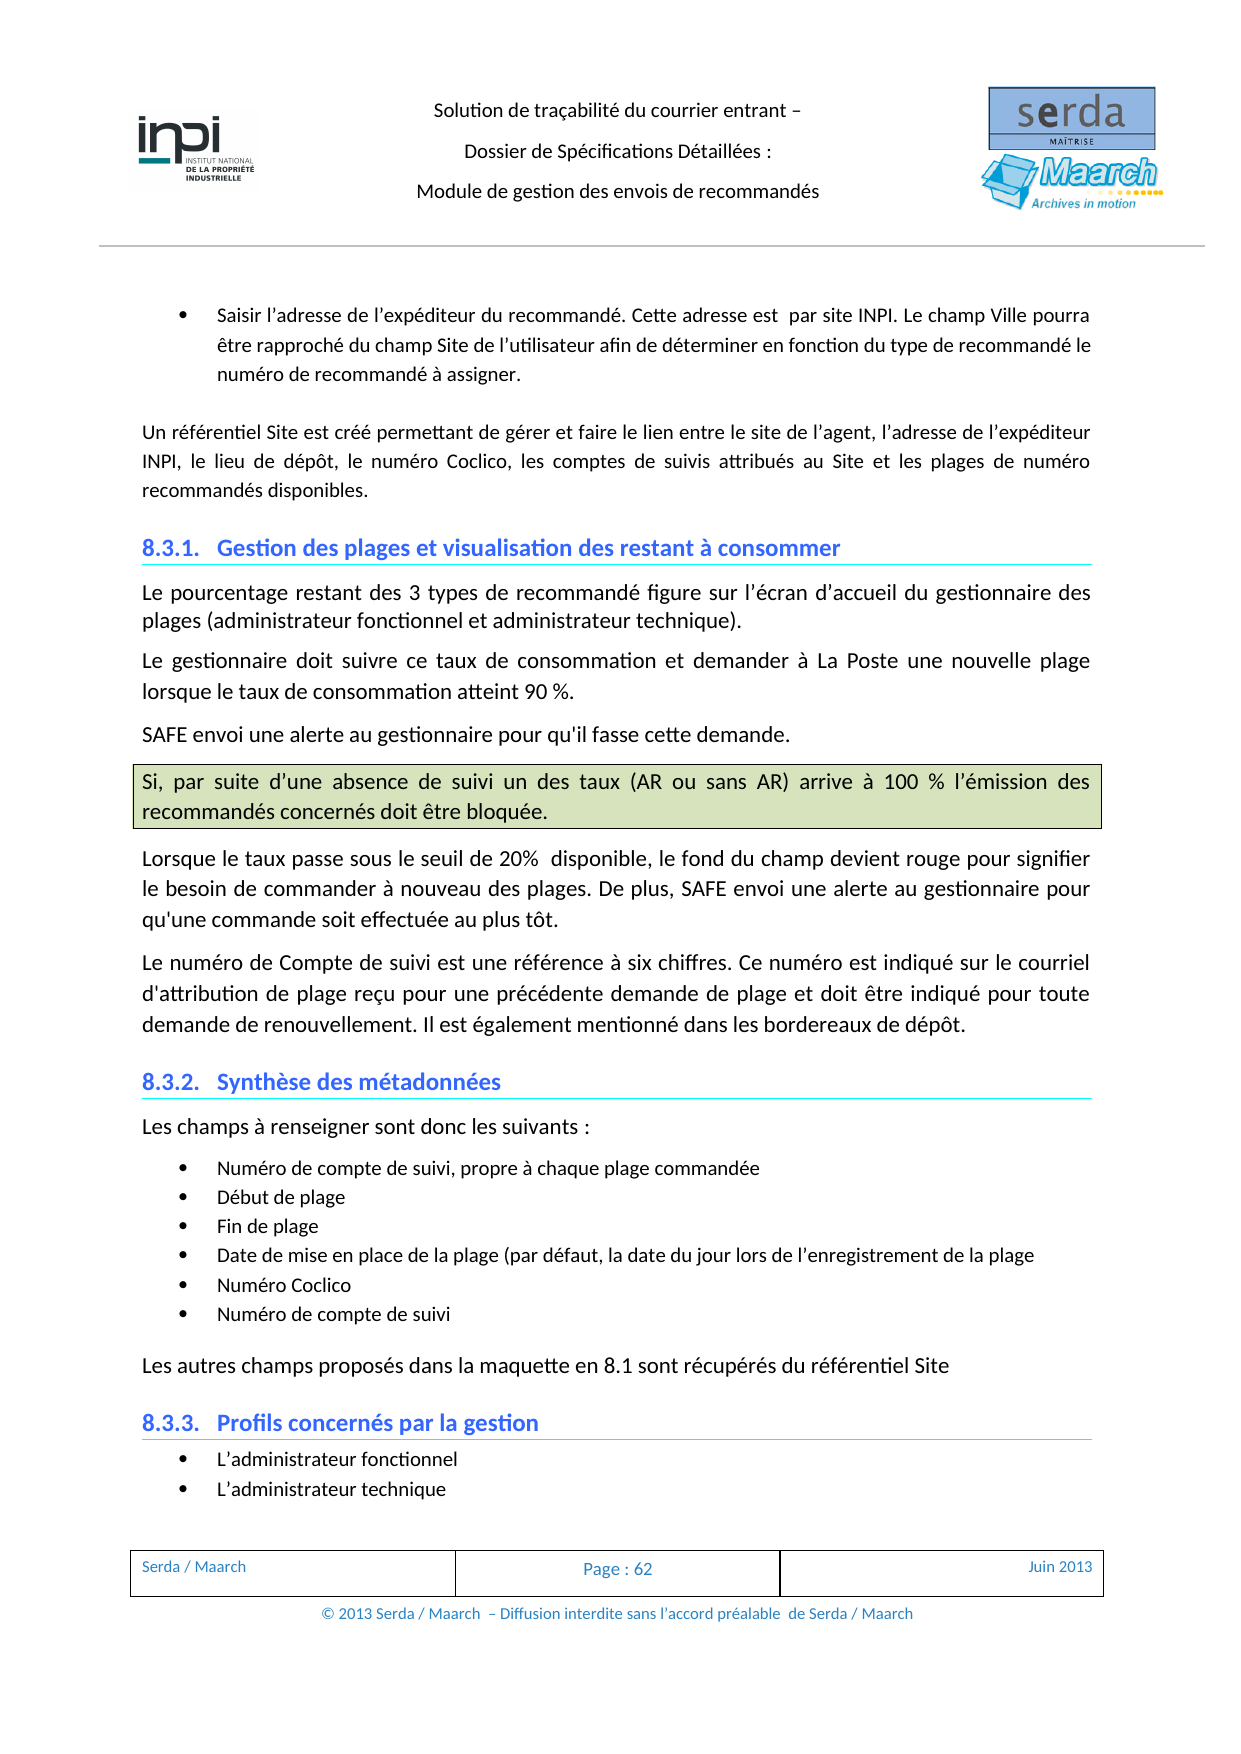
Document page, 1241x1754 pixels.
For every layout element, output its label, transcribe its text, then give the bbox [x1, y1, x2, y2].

list Saisir l’adresse de l’expéditeur du recommandé. Cette adresse est par site INPI. Le champ Ville pourra être rapproché du champ Site de l’utilisateur afin de déterminer en fonction du type de recommandé le numéro de recommandé à assigner. [179, 303, 1092, 386]
subtitle Profils concernés par la gestion [142, 1407, 1092, 1439]
list L’administrateur fonctionnel [179, 1447, 1092, 1472]
text Si, par suite d’une absence de suivi un des taux (AR ou sans AR) arrive à 100 % l’émission des recommandés concernés doit être bloquée. [134, 765, 1101, 828]
picture [988, 86, 1156, 150]
list Début de plage [179, 1184, 1092, 1210]
text SAFE envoi une alerte au gestionnaire pour qu'il fasse cette demande. [142, 720, 1092, 748]
text Le numéro de Compte de suivi est une référence à six chiffres. Ce numéro est indiqué sur le courriel d'attribution de plage reçu pour une précédente demande de plage et doit être indiqué pour toute demande de renouvellement. Il est également mentionné dans les bordereaux de dépôt. [142, 948, 1092, 1038]
list Numéro de compte de suivi, propre à chaque plage commandée [179, 1155, 1092, 1181]
subtitle Gestion des plages et visualisation des restant à consommer [142, 532, 1092, 564]
list Numéro Coclico [179, 1272, 1092, 1297]
picture [978, 151, 1166, 215]
text Les autres champs proposés dans la maquette en 8.1 sont récupérés du référentiel Site [142, 1351, 1092, 1379]
text Les champs à renseigner sont donc les suivants : [142, 1112, 1092, 1140]
text Lorsque le taux passe sous le seuil de 20% disponible, le fond du champ devient rouge pour signifier le besoin de commander à nouveau des plages. De plus, SAFE envoi une alerte au gestionnaire pour qu'une commande soit effectuée au plus tôt. [142, 844, 1092, 933]
text Le pourcentage restant des 3 types de recommandé figure sur l’écran d’accueil du gestionnaire des plages (administrateur fonctionnel et administrateur technique). [142, 578, 1092, 634]
list Un référentiel Site est créé permettant de gérer et faire le lien entre le site de l’agent, l’adresse de l’expéditeur INPI, le lieu de dépôt, le numéro Coclico, les comptes de suivis attribués au Site et les plages de numéro recommandés disponibles. [142, 419, 1092, 503]
list L’administrateur technique [179, 1476, 1092, 1501]
list Fin de plage [179, 1213, 1092, 1239]
list Date de mise en place de la plage (par défaut, la date du jour lors de l’enregistrement de la plage [179, 1243, 1092, 1268]
text Le gestionnaire doit suivre ce taux de consommation et demander à La Poste une nouvelle plage lorsque le taux de consommation atteint 90 %. [142, 646, 1092, 705]
subtitle Synthèse des métadonnées [142, 1066, 1092, 1098]
list Numéro de compte de suivi [179, 1301, 1092, 1326]
picture [128, 109, 260, 192]
